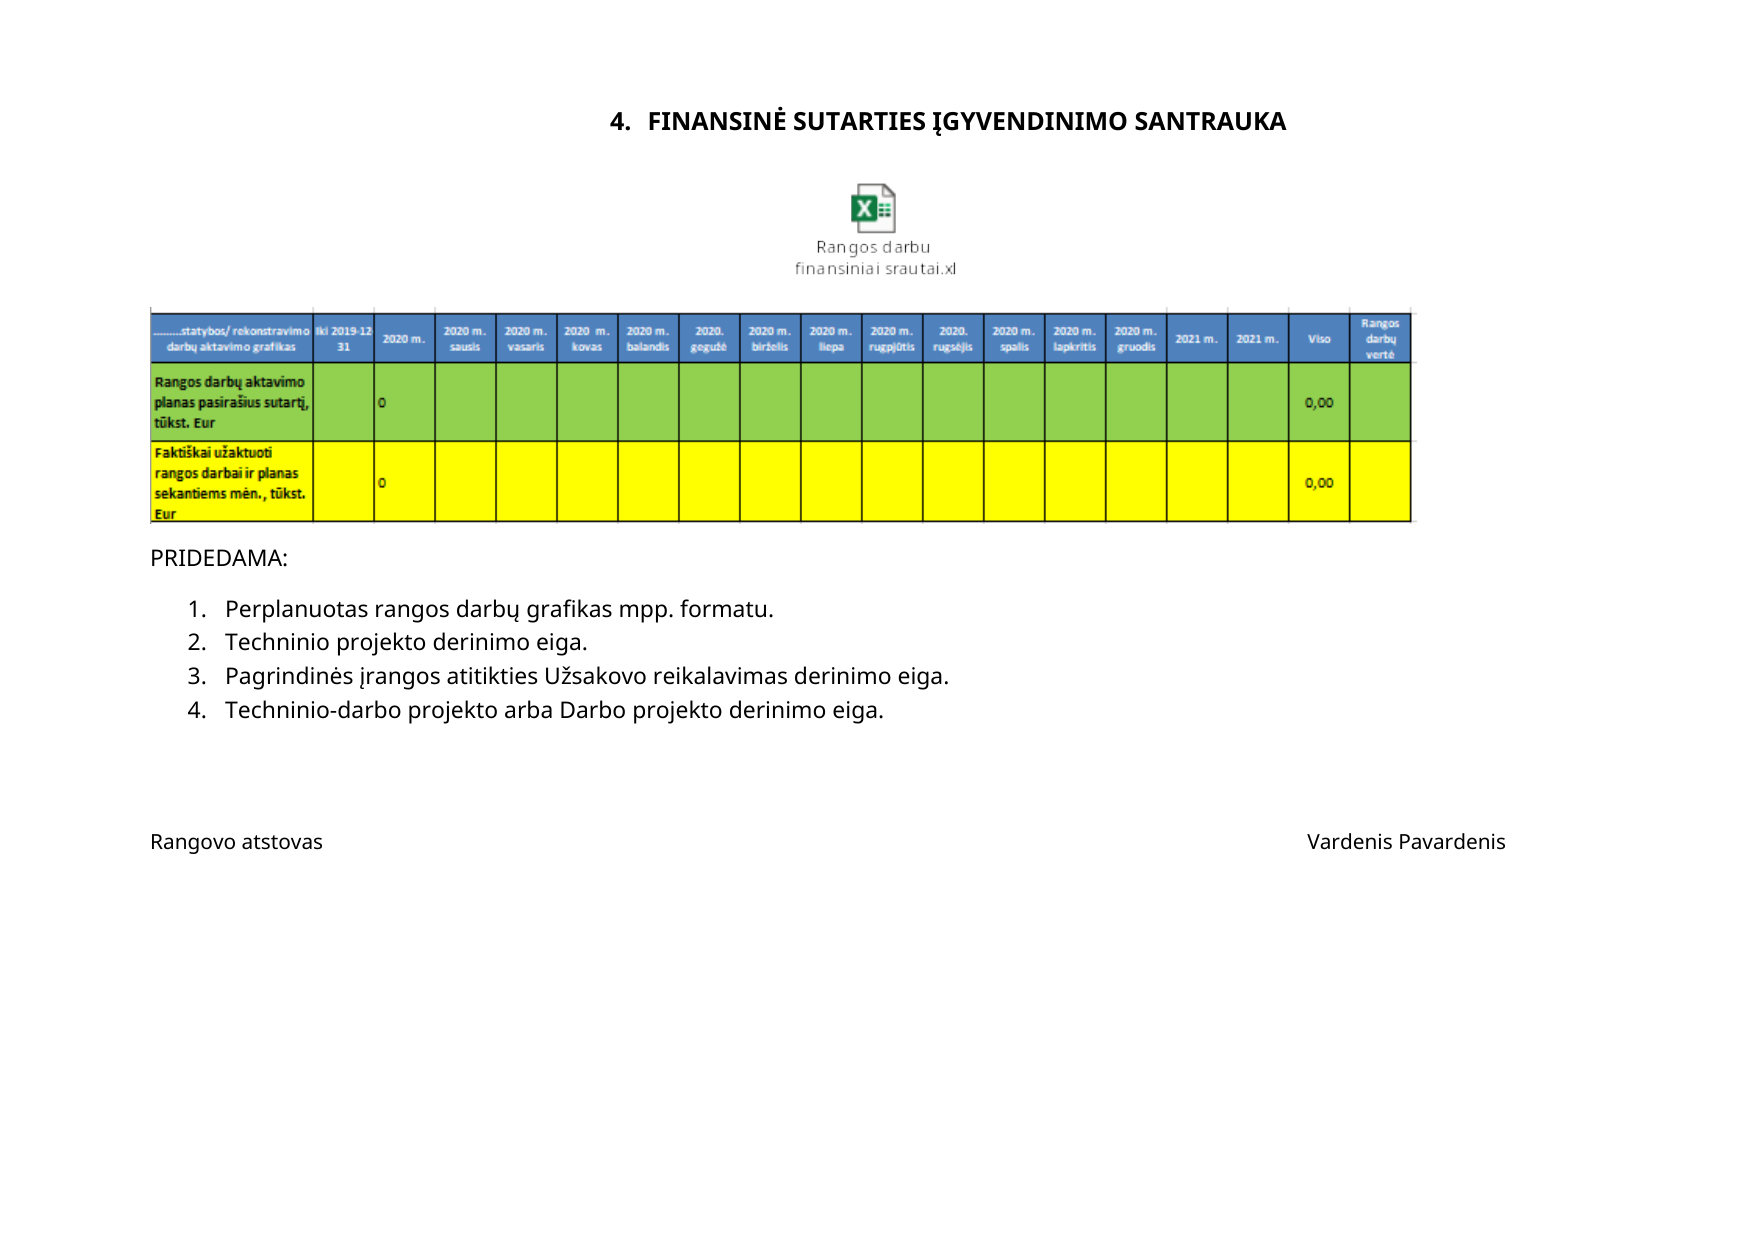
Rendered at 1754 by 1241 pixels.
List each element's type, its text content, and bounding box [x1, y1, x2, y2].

list Techninio-darbo projekto arba Darbo projekto derinimo eiga. [187, 694, 1710, 725]
list Techninio projekto derinimo eiga. [187, 626, 1710, 658]
list Perplanuotas rangos darbų grafikas mpp. formatu. [187, 593, 1710, 624]
text Rangovo atstovas Vardenis Pavardenis [150, 827, 1710, 856]
picture [150, 307, 1418, 524]
list FINANSINĖ SUTARTIES ĮGYVENDINIMO SANTRAUKA [187, 103, 1710, 137]
text PRIDEDAMA: [150, 542, 1710, 573]
list Pagrindinės įrangos atitikties Užsakovo reikalavimas derinimo eiga. [187, 660, 1710, 691]
